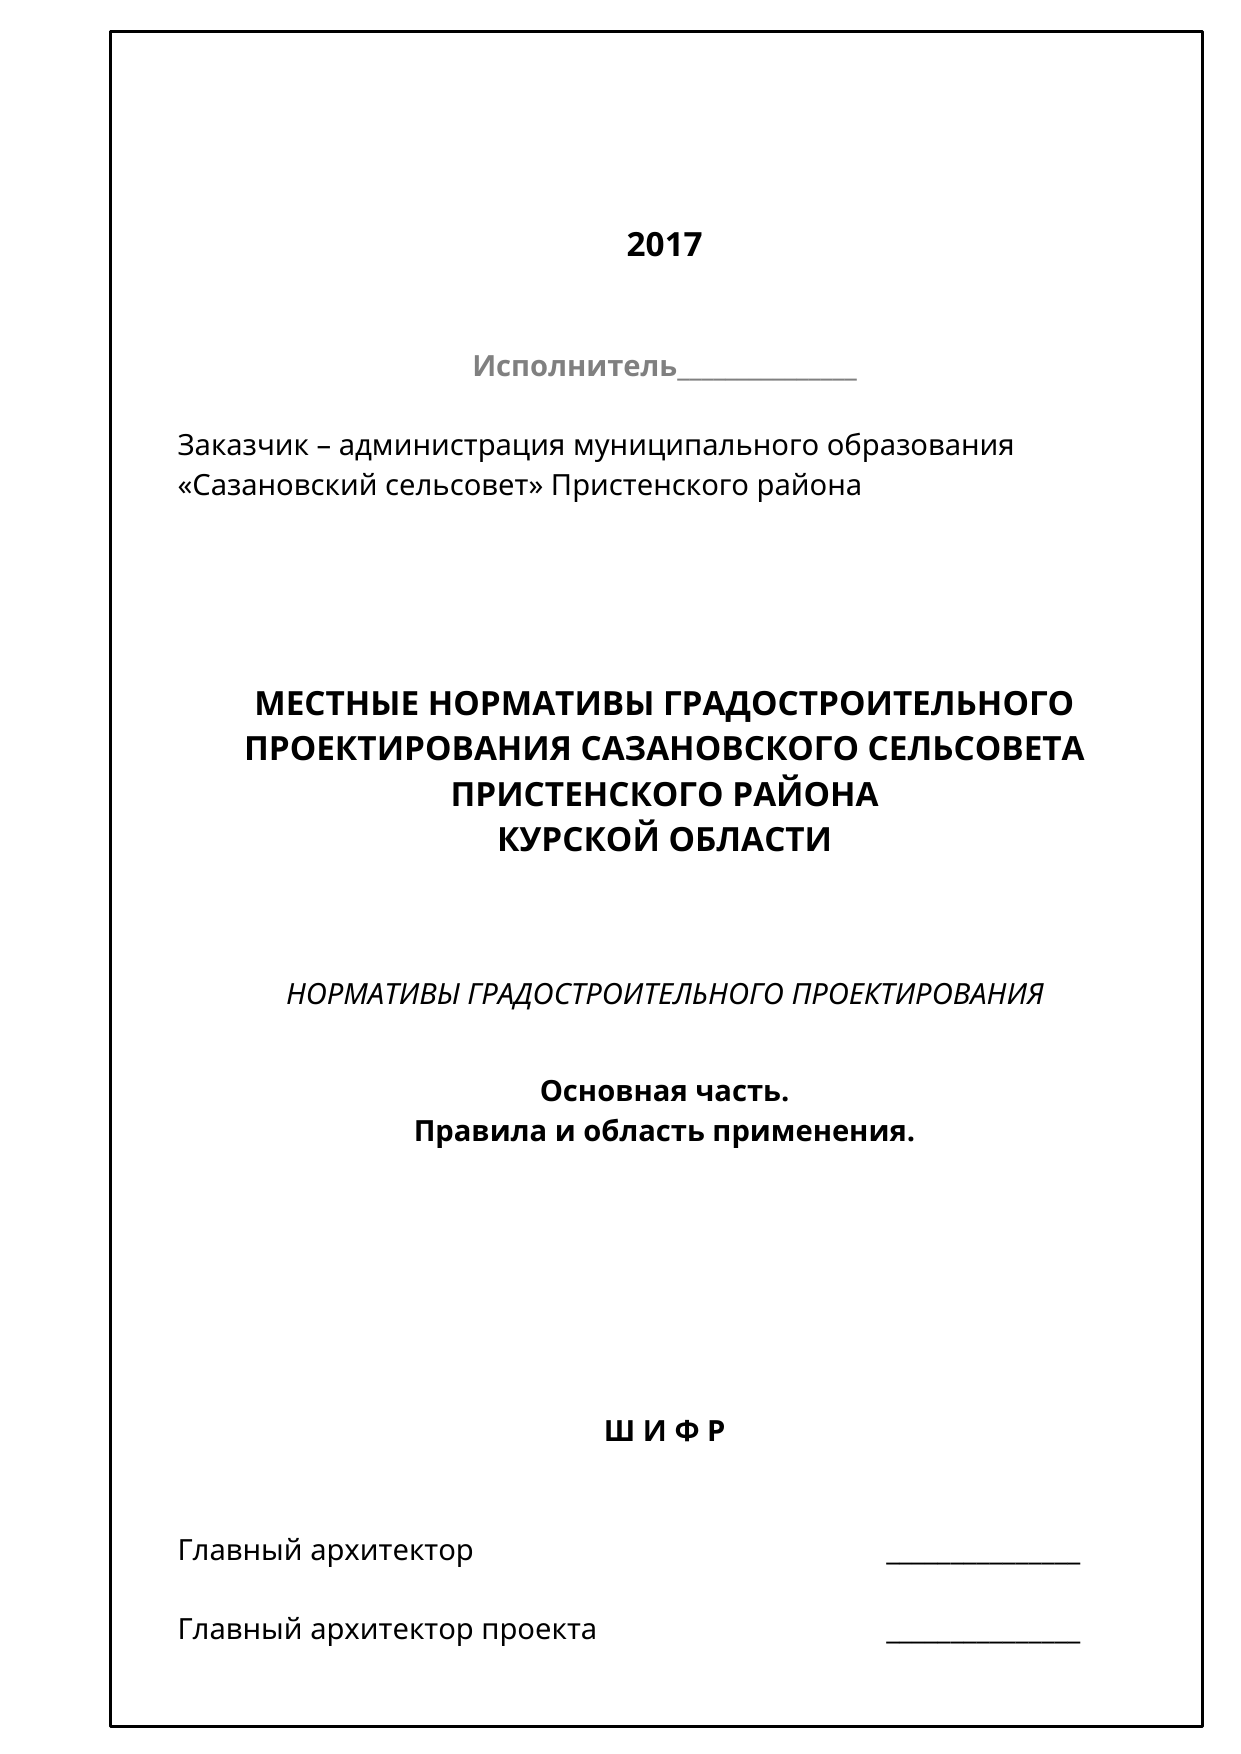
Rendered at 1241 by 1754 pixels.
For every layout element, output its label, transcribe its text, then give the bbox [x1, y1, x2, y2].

text Ш И Ф Р [177, 1410, 1152, 1449]
table_header НОРМАТИВЫ ГРАДОСТРОИТЕЛЬНОГО ПРОЕКТИРОВАНИЯ [133, 941, 1138, 1070]
text курской ОБЛАСТИ [177, 816, 1152, 861]
text Основная часть. [177, 1070, 1152, 1110]
text Главный архитектор проекта _______________ [177, 1608, 1152, 1648]
text Местные нормативы градостроительного проектирования САЗАНОВСКОГО сельсовета ПРИСТЕНСКОГО РАЙОНА [177, 680, 1152, 816]
text 2017 [177, 220, 1152, 266]
text Правила и область применения. [177, 1110, 1152, 1149]
text Главный архитектор _______________ [177, 1529, 1152, 1568]
text Заказчик – администрация муниципального образования [177, 424, 1152, 464]
text Исполнитель_______________ [177, 345, 1152, 385]
text «Сазановский сельсовет» Пристенского района [177, 464, 1152, 504]
